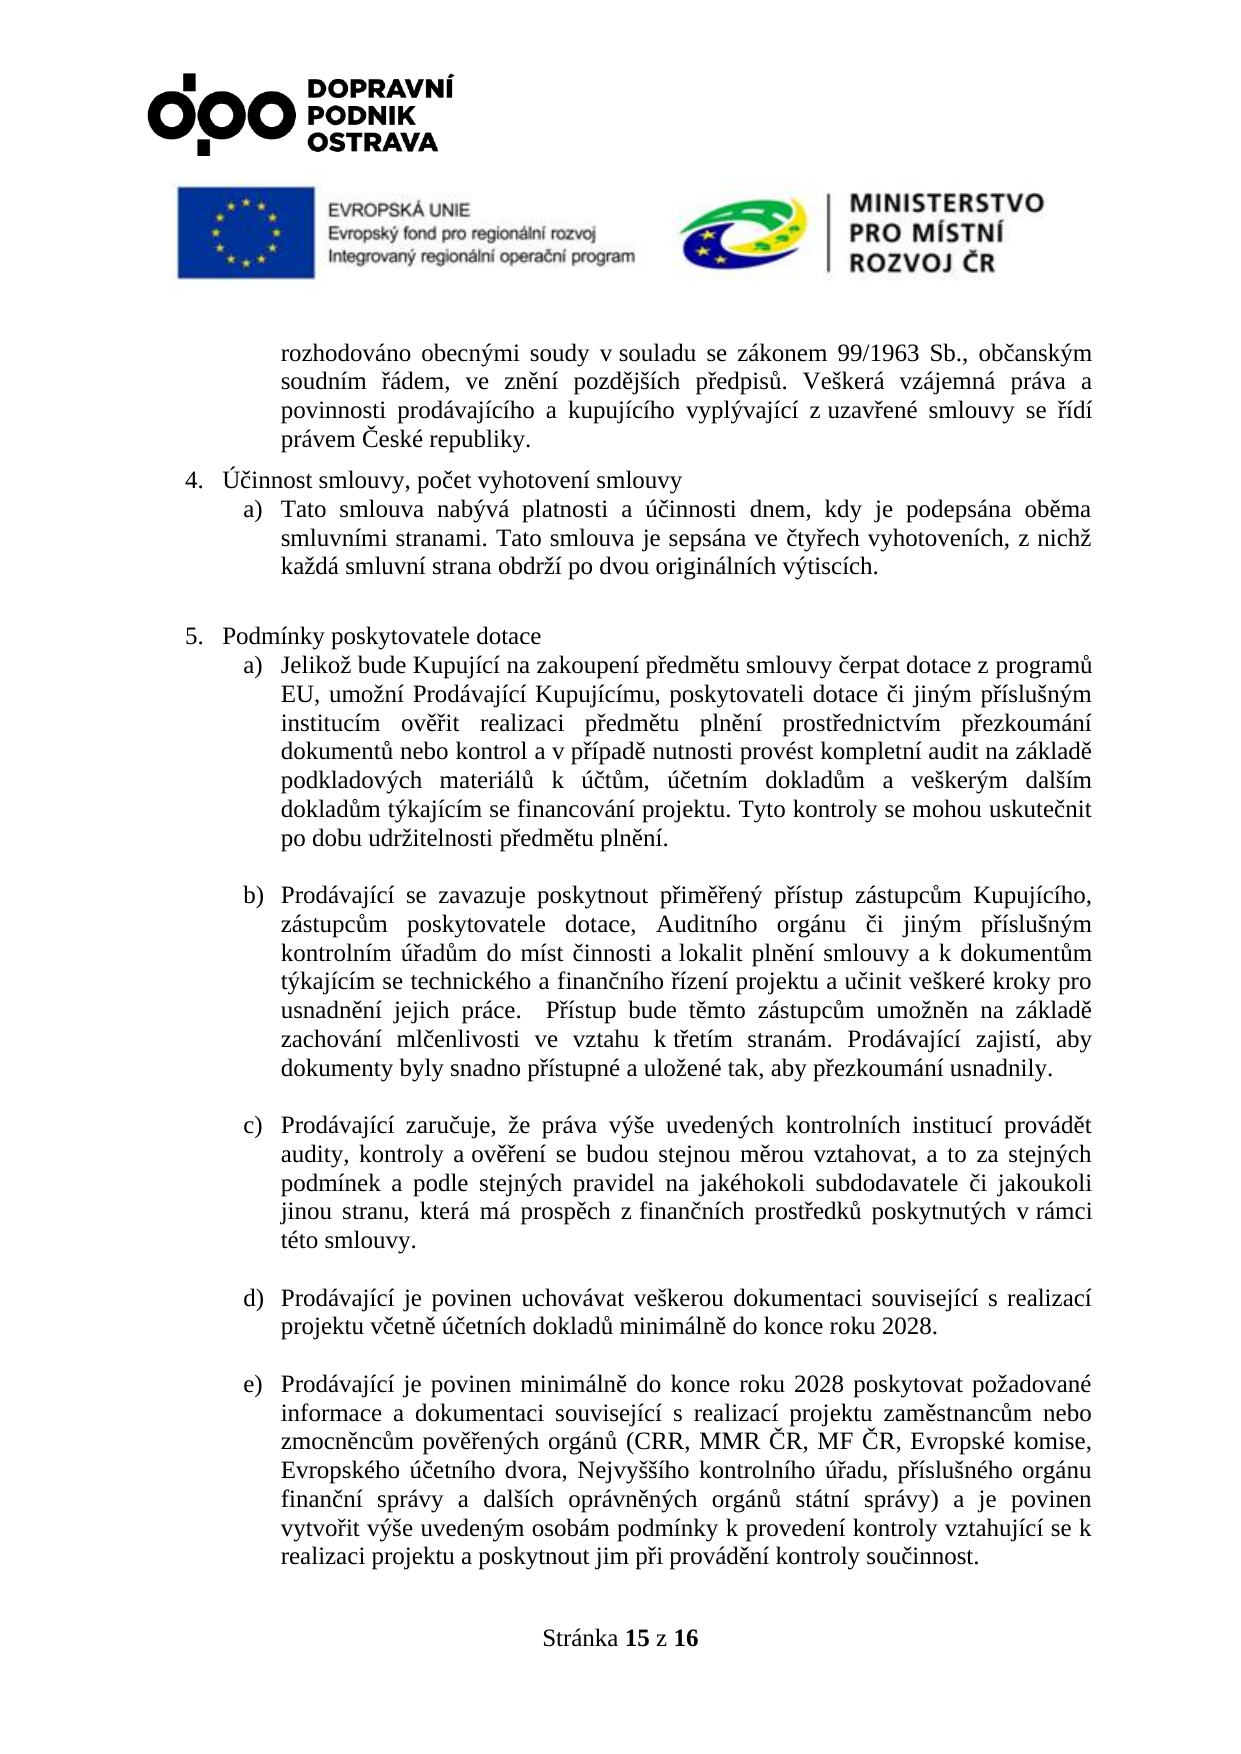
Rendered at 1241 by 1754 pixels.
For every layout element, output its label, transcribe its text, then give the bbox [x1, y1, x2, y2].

list Prodávající je povinen uchovávat veškerou dokumentaci související s realizací projektu včetně účetních dokladů minimálně do konce roku 2028. [243, 1283, 1092, 1340]
list Prodávající se zavazuje poskytnout přiměřený přístup zástupcům Kupujícího, zástupcům poskytovatele dotace, Auditního orgánu či jiným příslušným kontrolním úřadům do míst činnosti a lokalit plnění smlouvy a k dokumentům týkajícím se technického a finančního řízení projektu a učinit veškeré kroky pro usnadnění jejich práce. Přístup bude těmto zástupcům umožněn na základě zachování mlčenlivosti ve vztahu k třetím stranám. Prodávající zajistí, aby dokumenty byly snadno přístupné a uložené tak, aby přezkoumání usnadnily. [243, 880, 1092, 1081]
picture [147, 73, 1073, 309]
list Podmínky poskytovatele dotace [185, 621, 1092, 650]
list Účinnost smlouvy, počet vyhotovení smlouvy [185, 465, 1092, 494]
list Tato smlouva nabývá platnosti a účinnosti dnem, kdy je podepsána oběma smluvními stranami. Tato smlouva je sepsána ve čtyřech vyhotoveních, z nichž každá smluvní strana obdrží po dvou originálních výtiscích. [243, 494, 1092, 580]
list Prodávající zaručuje, že práva výše uvedených kontrolních institucí provádět audity, kontroly a ověření se budou stejnou měrou vztahovat, a to za stejných podmínek a podle stejných pravidel na jakéhokoli subdodavatele či jakoukoli jinou stranu, která má prospěch z finančních prostředků poskytnutých v rámci této smlouvy. [243, 1110, 1092, 1254]
list Prodávající je povinen minimálně do konce roku 2028 poskytovat požadované informace a dokumentaci související s realizací projektu zaměstnancům nebo zmocněncům pověřených orgánů (CRR, MMR ČR, MF ČR, Evropské komise, Evropského účetního dvora, Nejvyššího kontrolního úřadu, příslušného orgánu finanční správy a dalších oprávněných orgánů státní správy) a je povinen vytvořit výše uvedeným osobám podmínky k provedení kontroly vztahující se k realizaci projektu a poskytnout jim při provádění kontroly součinnost. [243, 1369, 1092, 1570]
list Jelikož bude Kupující na zakoupení předmětu smlouvy čerpat dotace z programů EU, umožní Prodávající Kupujícímu, poskytovateli dotace či jiným příslušným institucím ověřit realizaci předmětu plnění prostřednictvím přezkoumání dokumentů nebo kontrol a v případě nutnosti provést kompletní audit na základě podkladových materiálů k účtům, účetním dokladům a veškerým dalším dokladům týkajícím se financování projektu. Tyto kontroly se mohou uskutečnit po dobu udržitelnosti předmětu plnění. [243, 650, 1092, 851]
